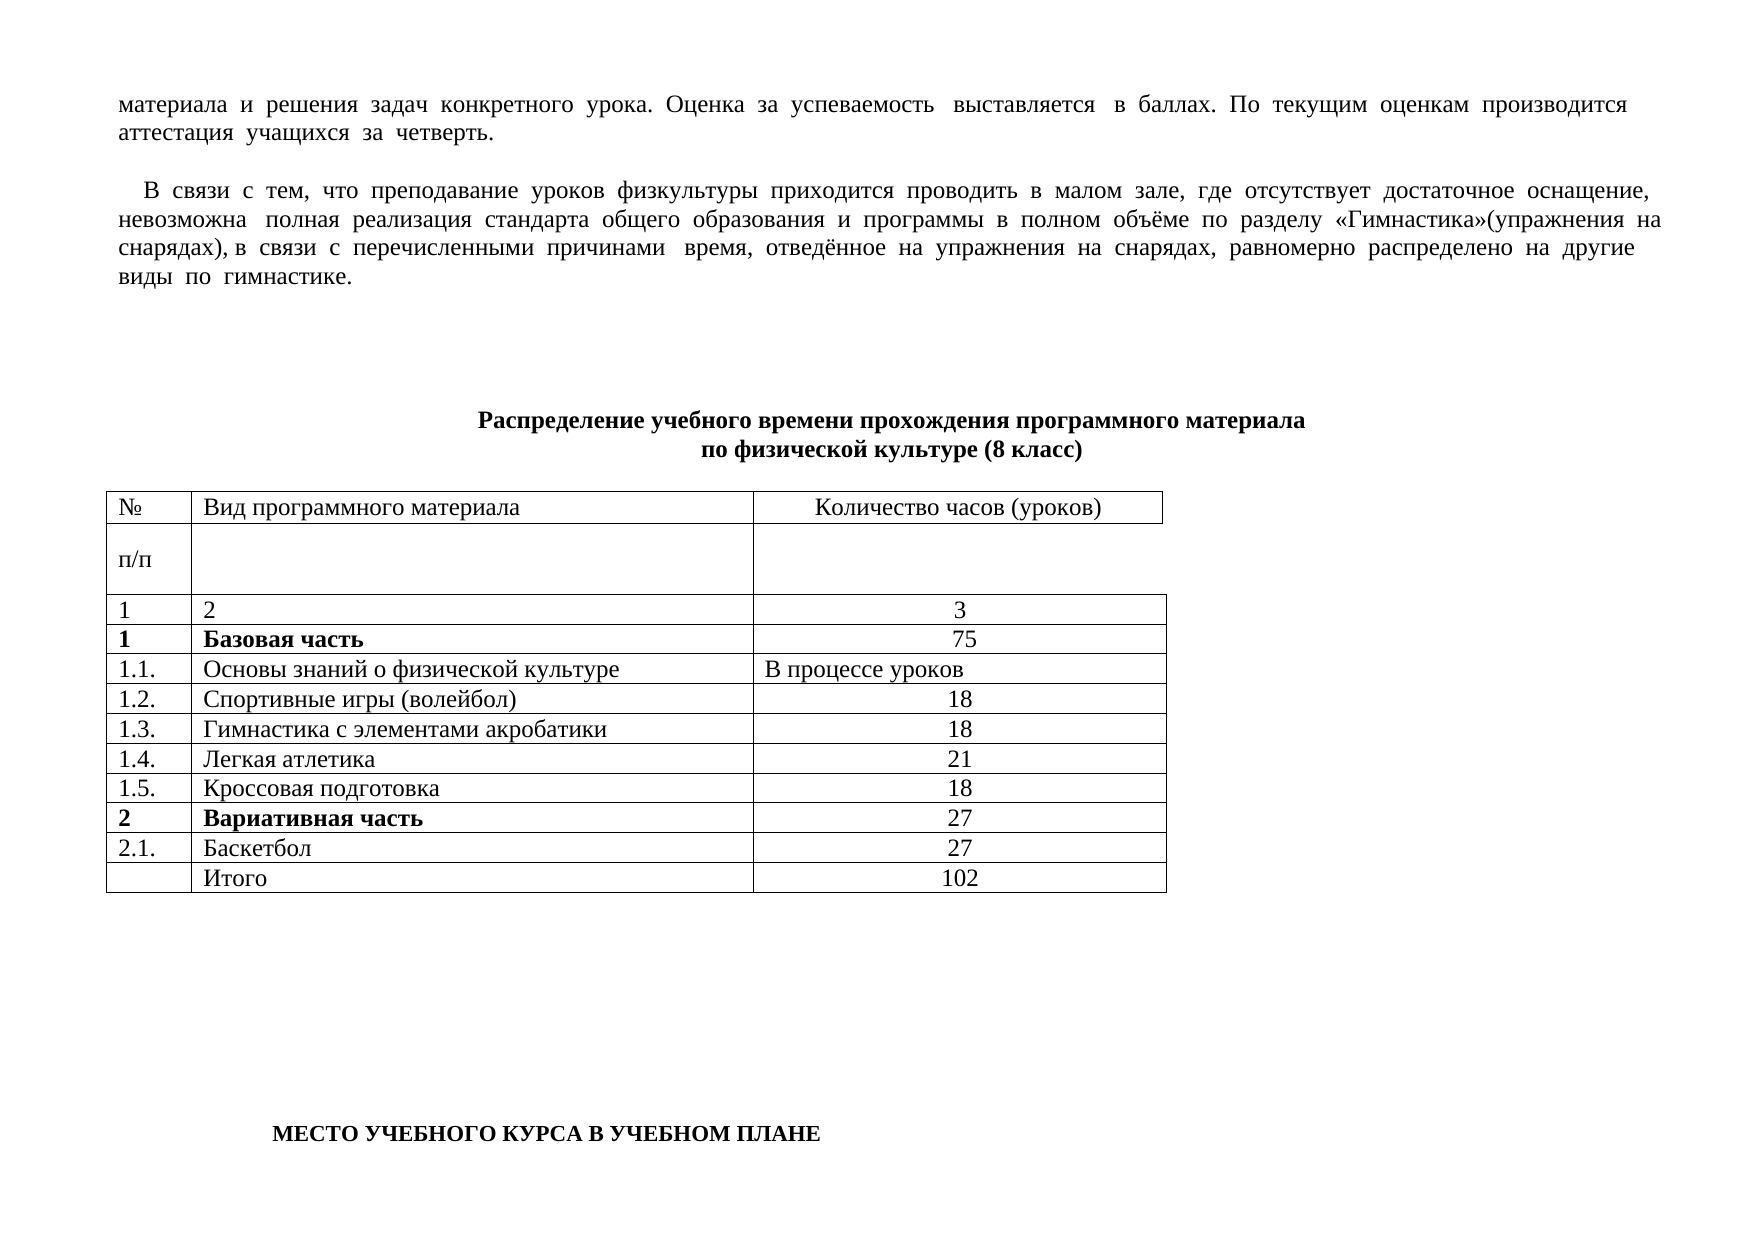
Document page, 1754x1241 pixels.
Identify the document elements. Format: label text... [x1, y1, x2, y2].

table_cell 1.1. [107, 654, 191, 683]
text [118, 89, 1665, 146]
table_cell 1.5. [107, 774, 191, 802]
table_cell 2.1. [107, 833, 191, 862]
table_cell 27 [754, 833, 1166, 862]
table_cell 18 [754, 774, 1166, 802]
table_cell В процессе уроков [754, 654, 1166, 683]
table_cell 27 [754, 803, 1166, 832]
text МЕСТО УЧЕБНОГО КУРСА В УЧЕБНОМ ПЛАНЕ [118, 1120, 1665, 1147]
table_cell Баскетбол [192, 833, 753, 862]
table_cell Спортивные игры (волейбол) [192, 684, 753, 713]
text Распределение учебного времени прохождения программного материала [118, 405, 1665, 434]
table_cell Вариативная часть [192, 803, 753, 832]
table_cell 1.3. [107, 714, 191, 743]
table_header Вид программного материала [192, 492, 753, 522]
table_cell Базовая часть [192, 625, 753, 653]
table_header Количество часов (уроков) [754, 492, 1162, 522]
table_cell Легкая атлетика [192, 744, 753, 772]
text по физической культуре (8 класс) [118, 434, 1665, 462]
table_cell 1 [107, 625, 191, 653]
table_cell [107, 863, 191, 892]
table_cell Кроссовая подготовка [192, 774, 753, 802]
table_cell Основы знаний о физической культуре [192, 654, 753, 683]
table_cell 3 [754, 595, 1166, 623]
table_cell 2 [107, 803, 191, 832]
table_cell 75 [754, 625, 1166, 653]
table_cell 102 [754, 863, 1166, 892]
table_cell п/п [107, 524, 191, 594]
table_cell 21 [754, 744, 1166, 772]
table_cell Итого [192, 863, 753, 892]
table_cell 1.2. [107, 684, 191, 713]
table_cell 18 [754, 684, 1166, 713]
table_cell Гимнастика с элементами акробатики [192, 714, 753, 743]
table_cell 1 [107, 595, 191, 623]
table_cell 2 [192, 595, 753, 623]
table_cell [192, 524, 753, 594]
text В связи с тем, что преподавание уроков физкультуры приходится проводить в малом зале, где отсутствует достаточное оснащение, невозможна полная реализация стандарта общего образования и программы в полном объёме по разделу «Гимнастика»(упражнения на снарядах), в связи с перечисленными причинами время, отведённое на упражнения на снарядах, равномерно распределено на другие виды по гимнастике. [118, 175, 1665, 290]
table_cell 1.4. [107, 744, 191, 772]
table_header № [107, 492, 191, 522]
table_cell 18 [754, 714, 1166, 743]
